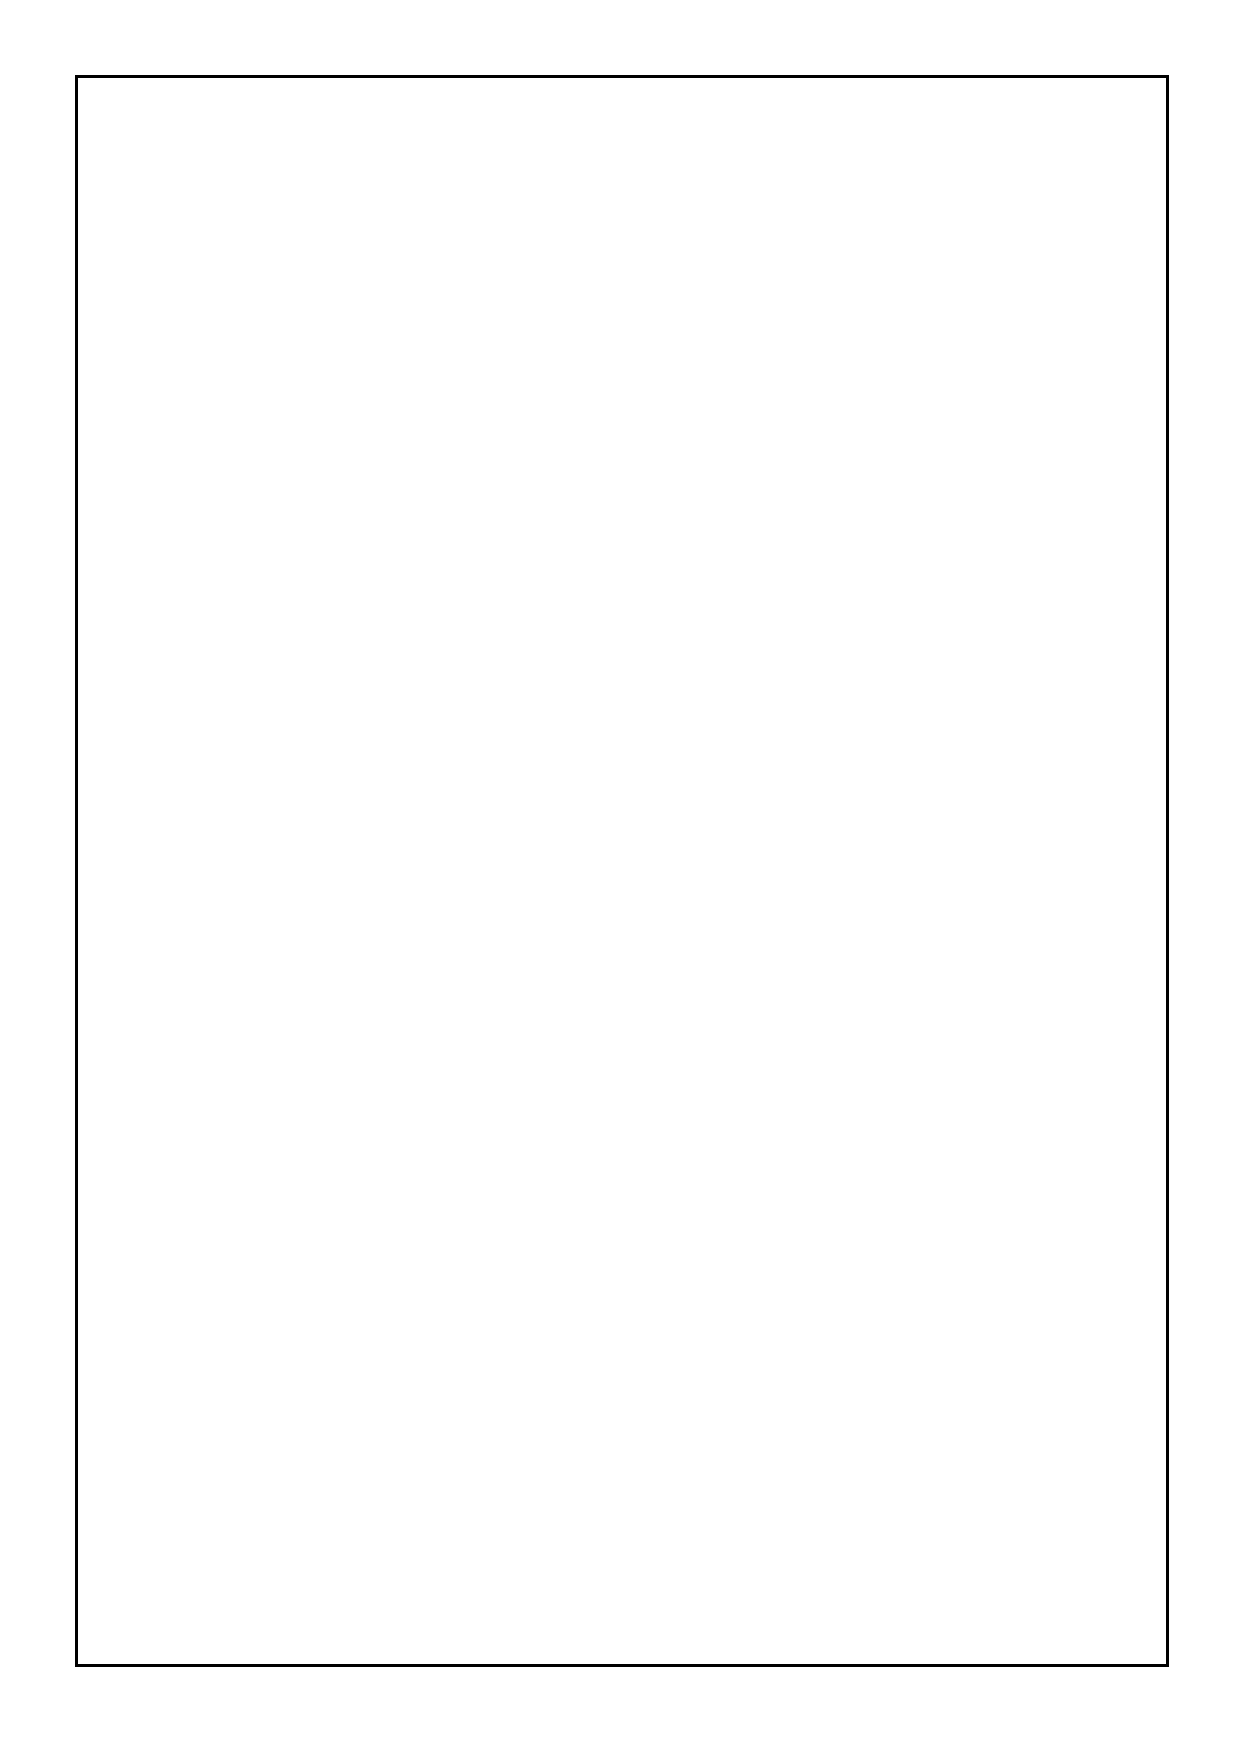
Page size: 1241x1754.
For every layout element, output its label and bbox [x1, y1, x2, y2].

table_cell [78, 78, 1166, 1664]
